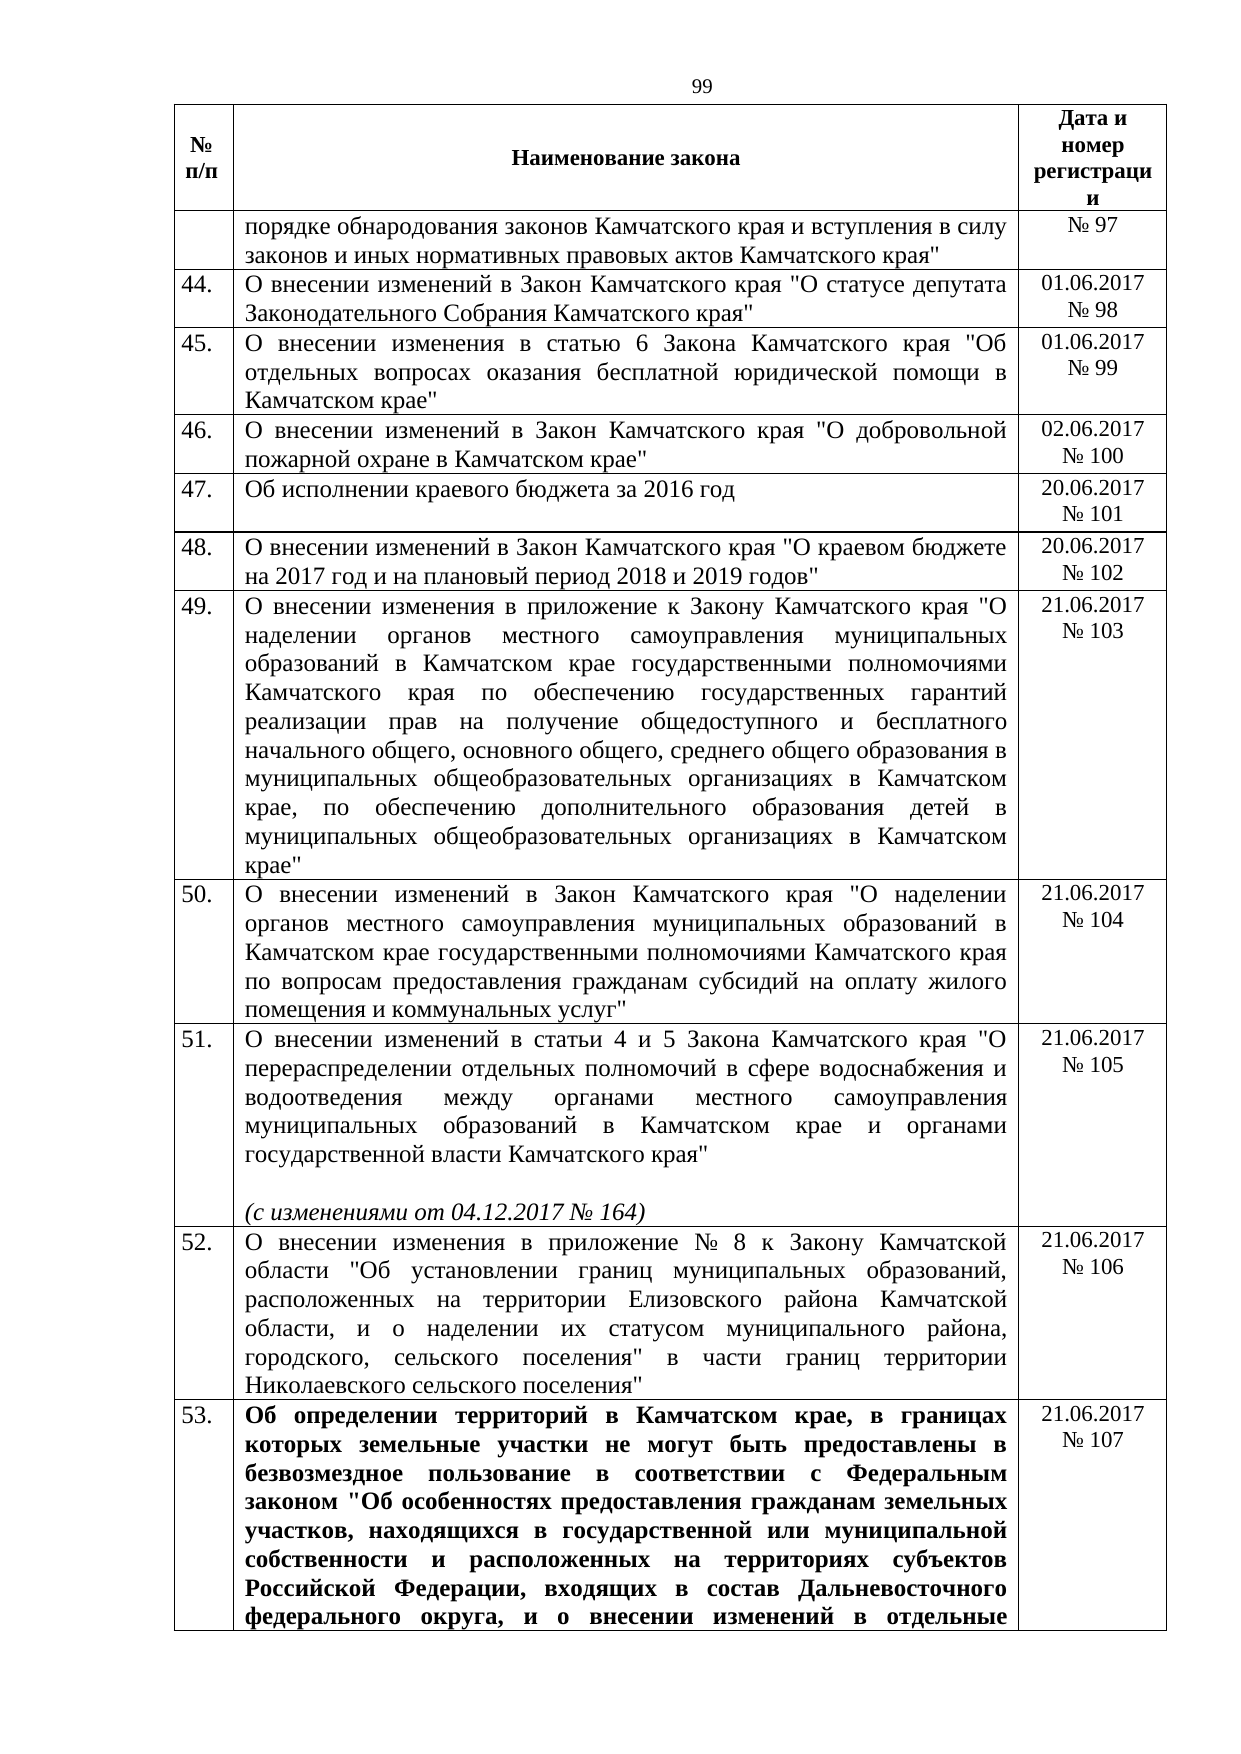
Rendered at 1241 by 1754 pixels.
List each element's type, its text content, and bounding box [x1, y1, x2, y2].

table_header Наименование закона [234, 105, 1018, 210]
table_cell [175, 474, 233, 531]
table_cell О внесении изменений в Закон Камчатского края "О статусе депутата Законодательного Собрания Камчатского края" [234, 270, 1018, 327]
table_cell [175, 415, 233, 473]
table_cell О внесении изменений в статьи 4 и 5 Закона Камчатского края "О перераспределении отдельных полномочий в сфере водоснабжения и водоотведения между органами местного самоуправления муниципальных образований в Камчатском крае и органами государственной власти Камчатского края" (с изменениями от 04.12.2017 № 164) [234, 1024, 1018, 1226]
table_header № п/п [175, 105, 233, 210]
table_cell Об исполнении краевого бюджета за 2016 год [234, 474, 1018, 531]
table_cell [175, 1024, 233, 1226]
table_cell О внесении изменений в Закон Камчатского края "О добровольной пожарной охране в Камчатском крае" [234, 415, 1018, 473]
table_cell [175, 328, 233, 414]
table_cell 21.06.2017 № 107 [1019, 1400, 1166, 1630]
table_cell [234, 1400, 1018, 1630]
table_cell О внесении изменений в Закон Камчатского края "О наделении органов местного самоуправления муниципальных образований в Камчатском крае государственными полномочиями Камчатского края по вопросам предоставления гражданам субсидий на оплату жилого помещения и коммунальных услуг" [234, 880, 1018, 1023]
table_cell [175, 1227, 233, 1399]
table_cell 21.06.2017 № 103 [1019, 591, 1166, 878]
table_cell [175, 880, 233, 1023]
table_cell 20.06.2017 № 101 [1019, 474, 1166, 531]
table_cell 01.06.2017 № 98 [1019, 270, 1166, 327]
table_cell [175, 211, 233, 268]
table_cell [234, 211, 1018, 268]
table_cell [175, 533, 233, 590]
table_cell 21.06.2017 № 106 [1019, 1227, 1166, 1399]
table_cell О внесении изменения в статью 6 Закона Камчатского края "Об отдельных вопросах оказания бесплатной юридической помощи в Камчатском крае" [234, 328, 1018, 414]
table_header Дата и номер регистрации [1019, 105, 1166, 210]
table_cell [175, 591, 233, 878]
table_cell О внесении изменений в Закон Камчатского края "О краевом бюджете на 2017 год и на плановый период 2018 и 2019 годов" [234, 533, 1018, 590]
table_cell 02.06.2017 № 100 [1019, 415, 1166, 473]
table_cell 01.06.2017 № 97 [1019, 211, 1166, 268]
table_cell О внесении изменения в приложение № 8 к Закону Камчатской области "Об установлении границ муниципальных образований, расположенных на территории Елизовского района Камчатской области, и о наделении их статусом муниципального района, городского, сельского поселения" в части границ территории Николаевского сельского поселения" [234, 1227, 1018, 1399]
table_cell О внесении изменения в приложение к Закону Камчатского края "О наделении органов местного самоуправления муниципальных образований в Камчатском крае государственными полномочиями Камчатского края по обеспечению государственных гарантий реализации прав на получение общедоступного и бесплатного начального общего, основного общего, среднего общего образования в муниципальных общеобразовательных организациях в Камчатском крае, по обеспечению дополнительного образования детей в муниципальных общеобразовательных организациях в Камчатском крае" [234, 591, 1018, 878]
table_cell 21.06.2017 № 105 [1019, 1024, 1166, 1226]
table_cell 20.06.2017 № 102 [1019, 533, 1166, 590]
table_cell [175, 270, 233, 327]
table_cell [175, 1400, 233, 1630]
table_cell 21.06.2017 № 104 [1019, 880, 1166, 1023]
table_cell 01.06.2017 № 99 [1019, 328, 1166, 414]
